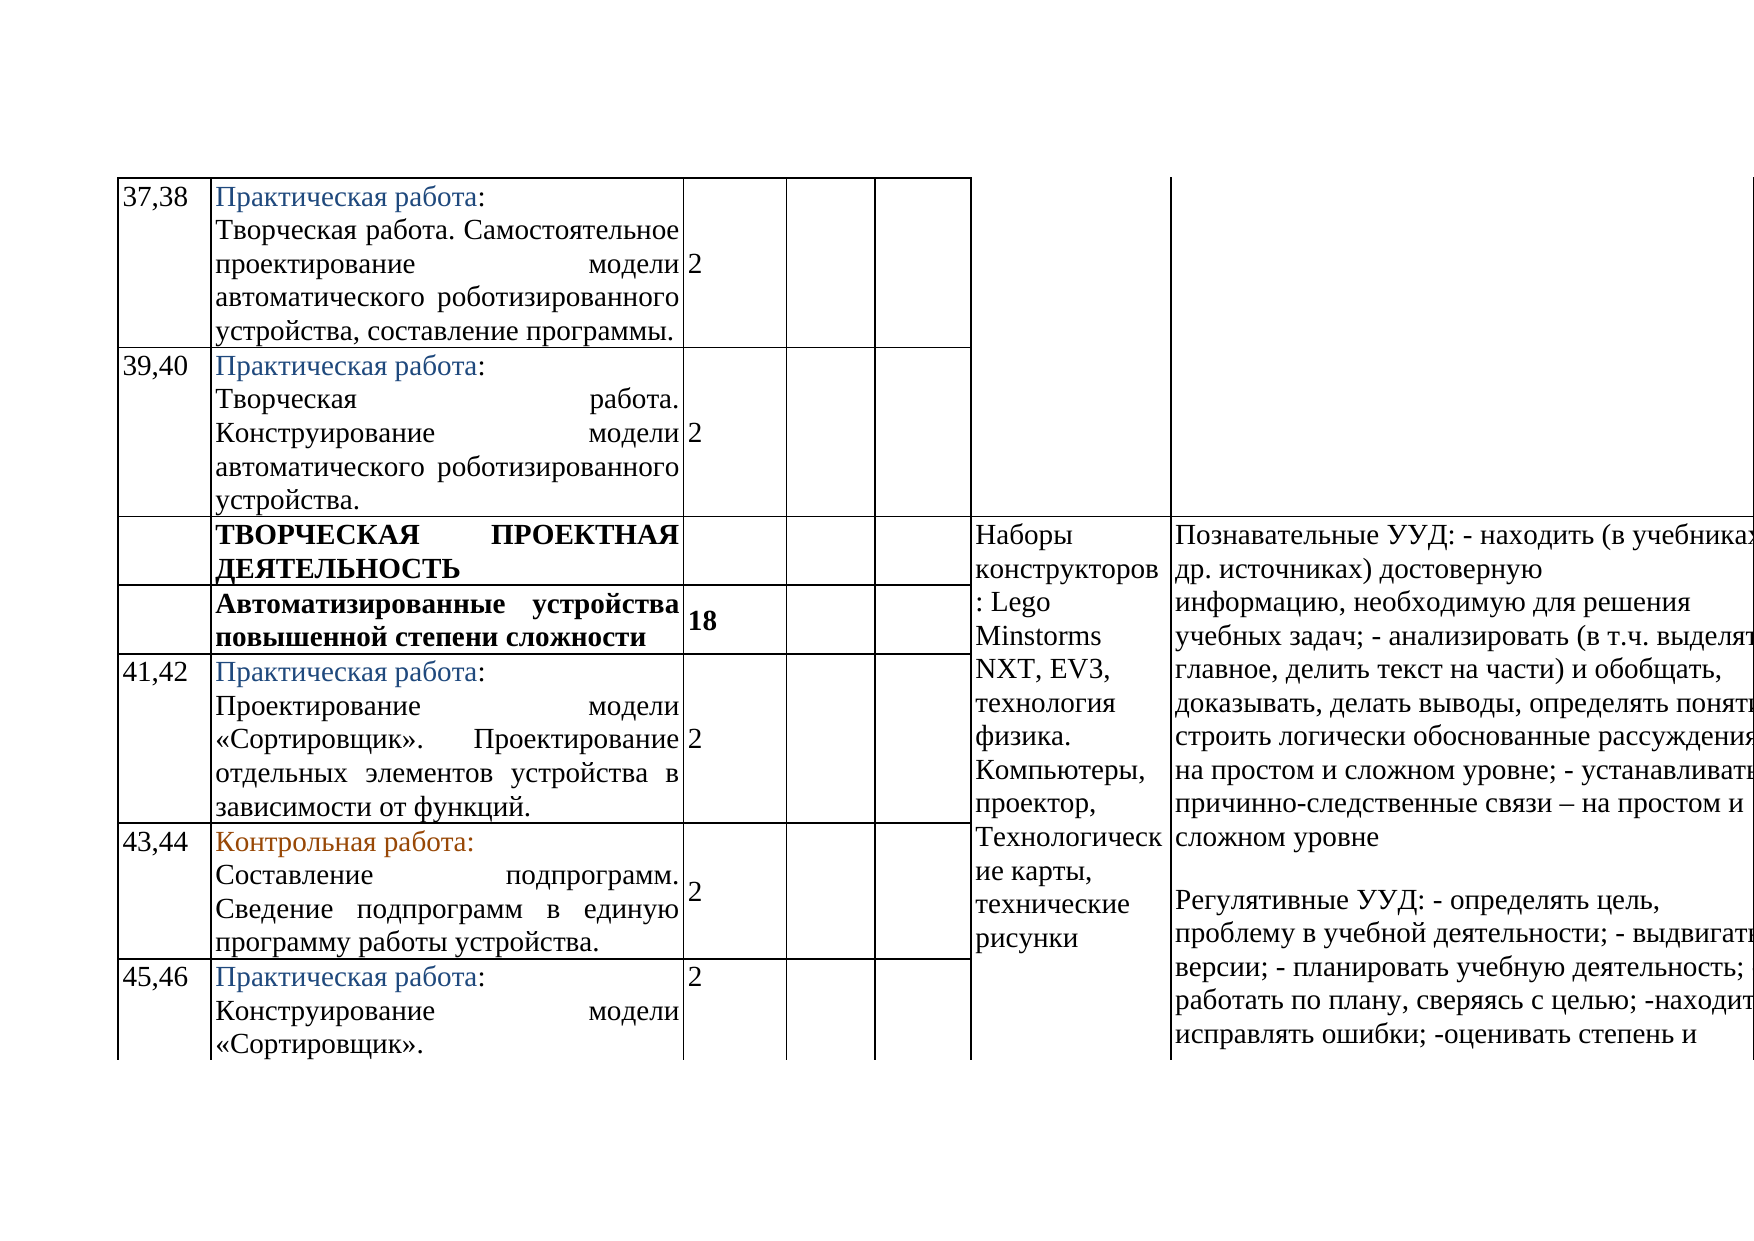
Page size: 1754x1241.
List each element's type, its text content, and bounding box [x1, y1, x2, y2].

table_cell [787, 348, 874, 516]
table_cell [876, 655, 970, 822]
table_cell [787, 586, 874, 653]
table_cell ТВОРЧЕСКАЯ ПРОЕКТНАЯ ДЕЯТЕЛЬНОСТЬ [212, 517, 683, 584]
table_cell [876, 179, 970, 346]
table_cell Познавательные УУД: - находить (в учебниках и др. источниках) достоверную информацию, необходимую для решения учебных задач; - анализировать (в т.ч. выделять главное, делить текст на части) и обобщать, доказывать, делать выводы, определять понятия; строить логически обоснованные рассуждения - на простом и сложном уровне; - устанавливать причинно-следственные связи – на простом и сложном уровне Регулятивные УУД: - определять цель, проблему в учебной деятельности; - выдвигать версии; - планировать учебную деятельность; -работать по плану, сверяясь с целью; -находить и исправлять ошибки; -оценивать степень и способы деятельности и достижения цели Коммуникативные УУД: - Излагать свое мнение (в монологе, диалоге, полилоге), аргументируя его, подтверждая фактами, работа в группе [1172, 517, 1753, 1060]
table_cell 2 [684, 655, 786, 822]
table_cell Практическая работа: Проектирование модели «Сортировщик». Проектирование отдельных элементов устройства в зависимости от функций. [212, 655, 683, 822]
table_cell 2 [684, 960, 786, 1060]
table_cell 43,44 [119, 824, 210, 958]
table_cell 2 [684, 824, 786, 958]
table_cell 18 [684, 586, 786, 653]
table_cell [876, 824, 970, 958]
table_cell Практическая работа: Творческая работа. Конструирование модели автоматического роботизированного устройства. [212, 348, 683, 516]
table_cell [876, 586, 970, 653]
table_cell 37,38 [119, 179, 210, 346]
table_cell Автоматизированные устройства повышенной степени сложности [212, 586, 683, 653]
table_cell [119, 586, 210, 653]
table_cell 2 [684, 348, 786, 516]
table_cell 41,42 [119, 655, 210, 822]
table_cell 2 [684, 179, 786, 346]
table_cell [787, 655, 874, 822]
table_cell [787, 960, 874, 1060]
table_cell [876, 517, 970, 584]
table_cell [876, 348, 970, 516]
table_cell [787, 179, 874, 346]
table_cell [876, 960, 970, 1060]
table_cell 39,40 [119, 348, 210, 516]
table_cell [787, 824, 874, 958]
table_cell Практическая работа: Конструирование модели «Сортировщик». [212, 960, 683, 1060]
table_cell [119, 517, 210, 584]
table_cell 45,46 [119, 960, 210, 1060]
table_cell Практическая работа: Творческая работа. Самостоятельное проектирование модели автоматического роботизированного устройства, составление программы. [212, 179, 683, 346]
table_cell [787, 517, 874, 584]
table_cell [684, 517, 786, 584]
table_cell Наборы конструкторов: Lego Minstorms NXT, EV3, технология физика. Компьютеры, проектор, Технологические карты, технические рисунки [972, 517, 1170, 1060]
table_cell Контрольная работа: Составление подпрограмм. Сведение подпрограмм в единую программу работы устройства. [212, 824, 683, 958]
